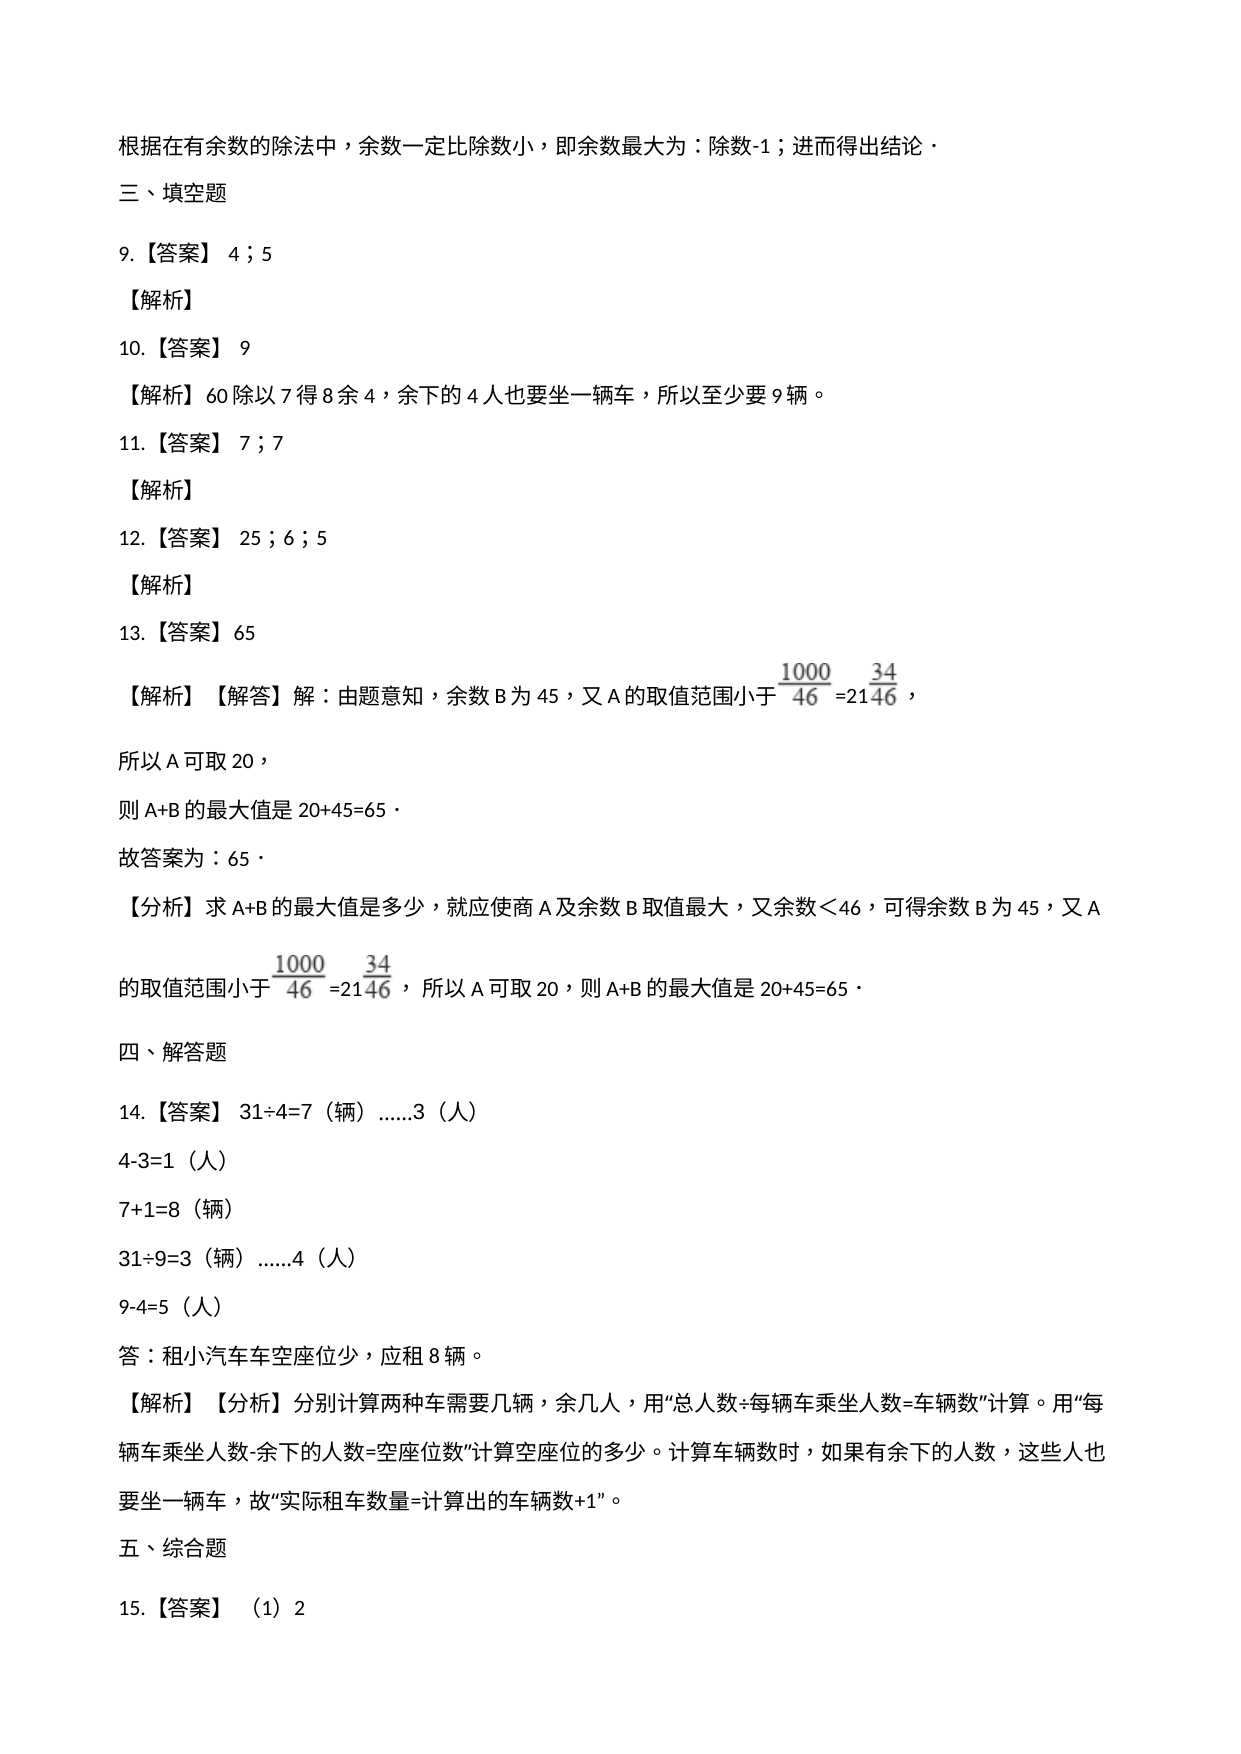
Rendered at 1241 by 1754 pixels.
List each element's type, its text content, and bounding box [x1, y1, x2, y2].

text 11.【答案】 7；7 [118, 426, 1122, 459]
text 根据在有余数的除法中，余数一定比除数小，即余数最大为：除数-1；进而得出结论． [118, 129, 1122, 162]
text 9.【答案】 4；5 [118, 237, 1122, 269]
text 10.【答案】 9 [118, 332, 1122, 364]
picture [362, 955, 395, 1000]
text 12.【答案】 25；6；5 [118, 521, 1122, 554]
text 【解析】【分析】分别计算两种车需要几辆，余几人，用“总人数÷每辆车乘坐人数=车辆数”计算。用“每辆车乘坐人数-余下的人数=空座位数”计算空座位的多少。计算车辆数时，如果有余下的人数，这些人也要坐一辆车，故“实际租车数量=计算出的车辆数+1”。 [118, 1387, 1122, 1517]
picture [777, 663, 836, 707]
text 【解析】【解答】解：由题意知，余数B为45，又A的取值范围小于=21， 所以A可取20， 则A+B的最大值是20+45=65． 故答案为：65． 【分析】求A+B的最大值是多少，就应使商A及余数B取值最大，又余数＜46，可得余数B为45，又A的取值范围小于=21， 所以A可取20，则A+B的最大值是20+45=65． [118, 663, 1122, 1021]
text 三、填空题 [118, 177, 1122, 209]
text 【解析】60除以7得8余4，余下的4人也要坐一辆车，所以至少要9辆。 [118, 379, 1122, 411]
picture [271, 955, 329, 1000]
text 【解析】 [118, 284, 1122, 317]
text 五、综合题 [118, 1532, 1122, 1564]
text 15.【答案】 （1）2 [118, 1592, 1122, 1624]
text 14.【答案】 31÷4=7（辆）……3（人） 4-3=1（人） 7+1=8（辆） 31÷9=3（辆）……4（人） 9-4=5（人） 答：租小汽车车空座位少，应租8辆。 [118, 1096, 1122, 1372]
picture [868, 663, 902, 707]
text 四、解答题 [118, 1036, 1122, 1068]
text 13.【答案】65 [118, 616, 1122, 648]
text 【解析】 [118, 474, 1122, 506]
text 【解析】 [118, 568, 1122, 601]
